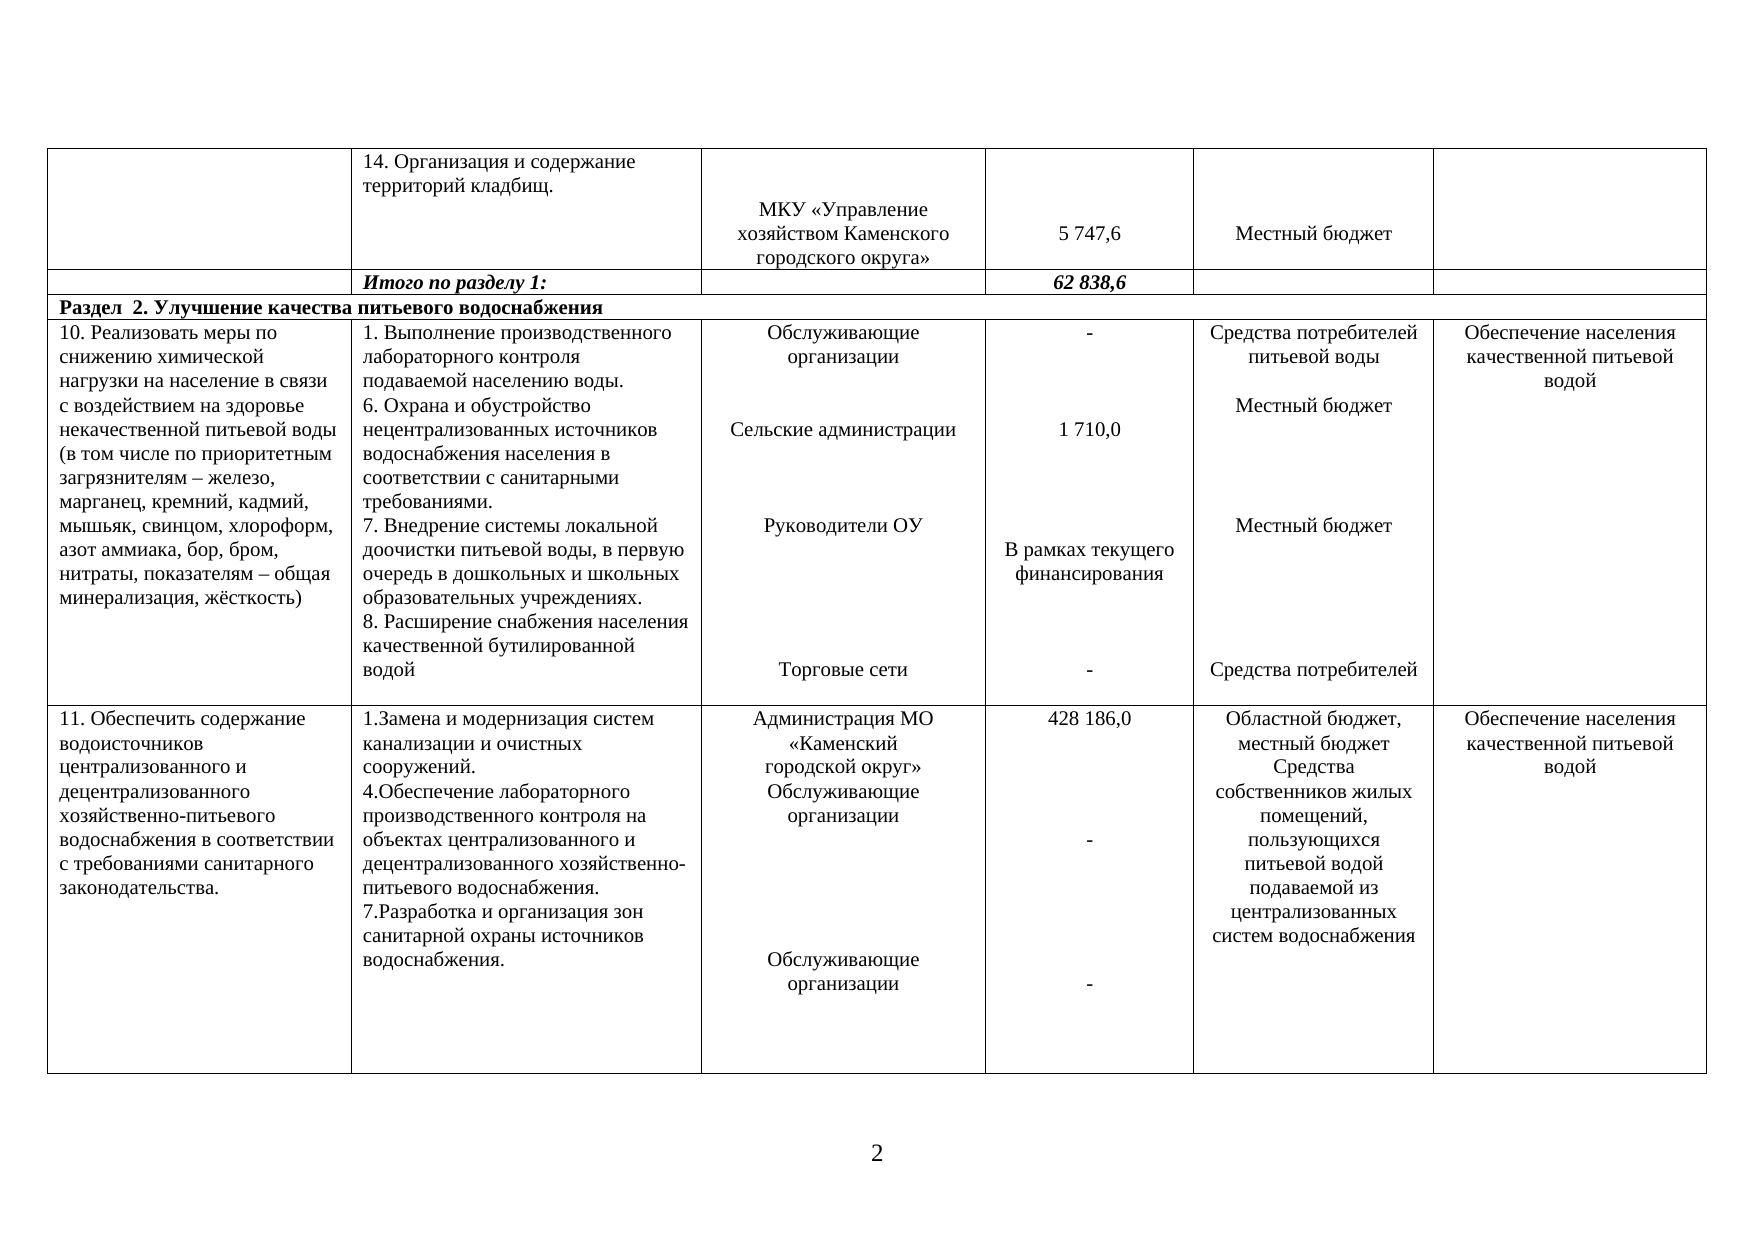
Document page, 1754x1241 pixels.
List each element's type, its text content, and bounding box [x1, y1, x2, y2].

table_cell Средства потребителей питьевой воды Местный бюджет Местный бюджет Средства потребителей [1194, 320, 1433, 705]
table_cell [702, 149, 985, 269]
table_cell - 1 710,0 В рамках текущего финансирования - [986, 320, 1193, 705]
table_cell 1.Замена и модернизация систем канализации и очистных сооружений. 4.Обеспечение лабораторного производственного контроля на объектах централизованного и децентрализованного хозяйственно-питьевого водоснабжения. 7.Разработка и организация зон санитарной охраны источников водоснабжения. [352, 706, 701, 1073]
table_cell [1434, 149, 1706, 269]
table_cell 428 186,0 - - [986, 706, 1193, 1073]
table_cell Областной бюджет, местный бюджет Средства собственников жилых помещений, пользующихся питьевой водой подаваемой из централизованных систем водоснабжения [1194, 706, 1433, 1073]
table_cell [48, 270, 351, 294]
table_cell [48, 149, 351, 269]
table_cell [1434, 270, 1706, 294]
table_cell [1434, 706, 1706, 1073]
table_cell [986, 149, 1193, 269]
table_cell Итого по разделу 1: [352, 270, 701, 294]
table_cell Раздел 2. Улучшение качества питьевого водоснабжения [48, 295, 1706, 319]
table_cell Обеспечение населения качественной питьевой водой [1434, 320, 1706, 705]
table_cell 10. Реализовать меры по снижению химической нагрузки на население в связи с воздействием на здоровье некачественной питьевой воды (в том числе по приоритетным загрязнителям – железо, марганец, кремний, кадмий, мышьяк, свинцом, хлороформ, азот аммиака, бор, бром, нитраты, показателям – общая минерализация, жёсткость) [48, 320, 351, 705]
table_cell [1194, 270, 1433, 294]
table_cell Обслуживающие организации Сельские администрации Руководители ОУ Торговые сети [702, 320, 985, 705]
table_cell 11. Обеспечить содержание водоисточников централизованного и децентрализованного хозяйственно-питьевого водоснабжения в соответствии с требованиями санитарного законодательства. [48, 706, 351, 1073]
table_cell Администрация МО «Каменский городской округ» Обслуживающие организации Обслуживающие организации [702, 706, 985, 1073]
table_cell 62 838,6 [986, 270, 1193, 294]
table_cell [702, 270, 985, 294]
table_cell 1. Выполнение производственного лабораторного контроля подаваемой населению воды. 6. Охрана и обустройство нецентрализованных источников водоснабжения населения в соответствии с санитарными требованиями. 7. Внедрение системы локальной доочистки питьевой воды, в первую очередь в дошкольных и школьных образовательных учреждениях. 8. Расширение снабжения населения качественной бутилированной водой [352, 320, 701, 705]
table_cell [1194, 149, 1433, 269]
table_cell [352, 149, 701, 269]
